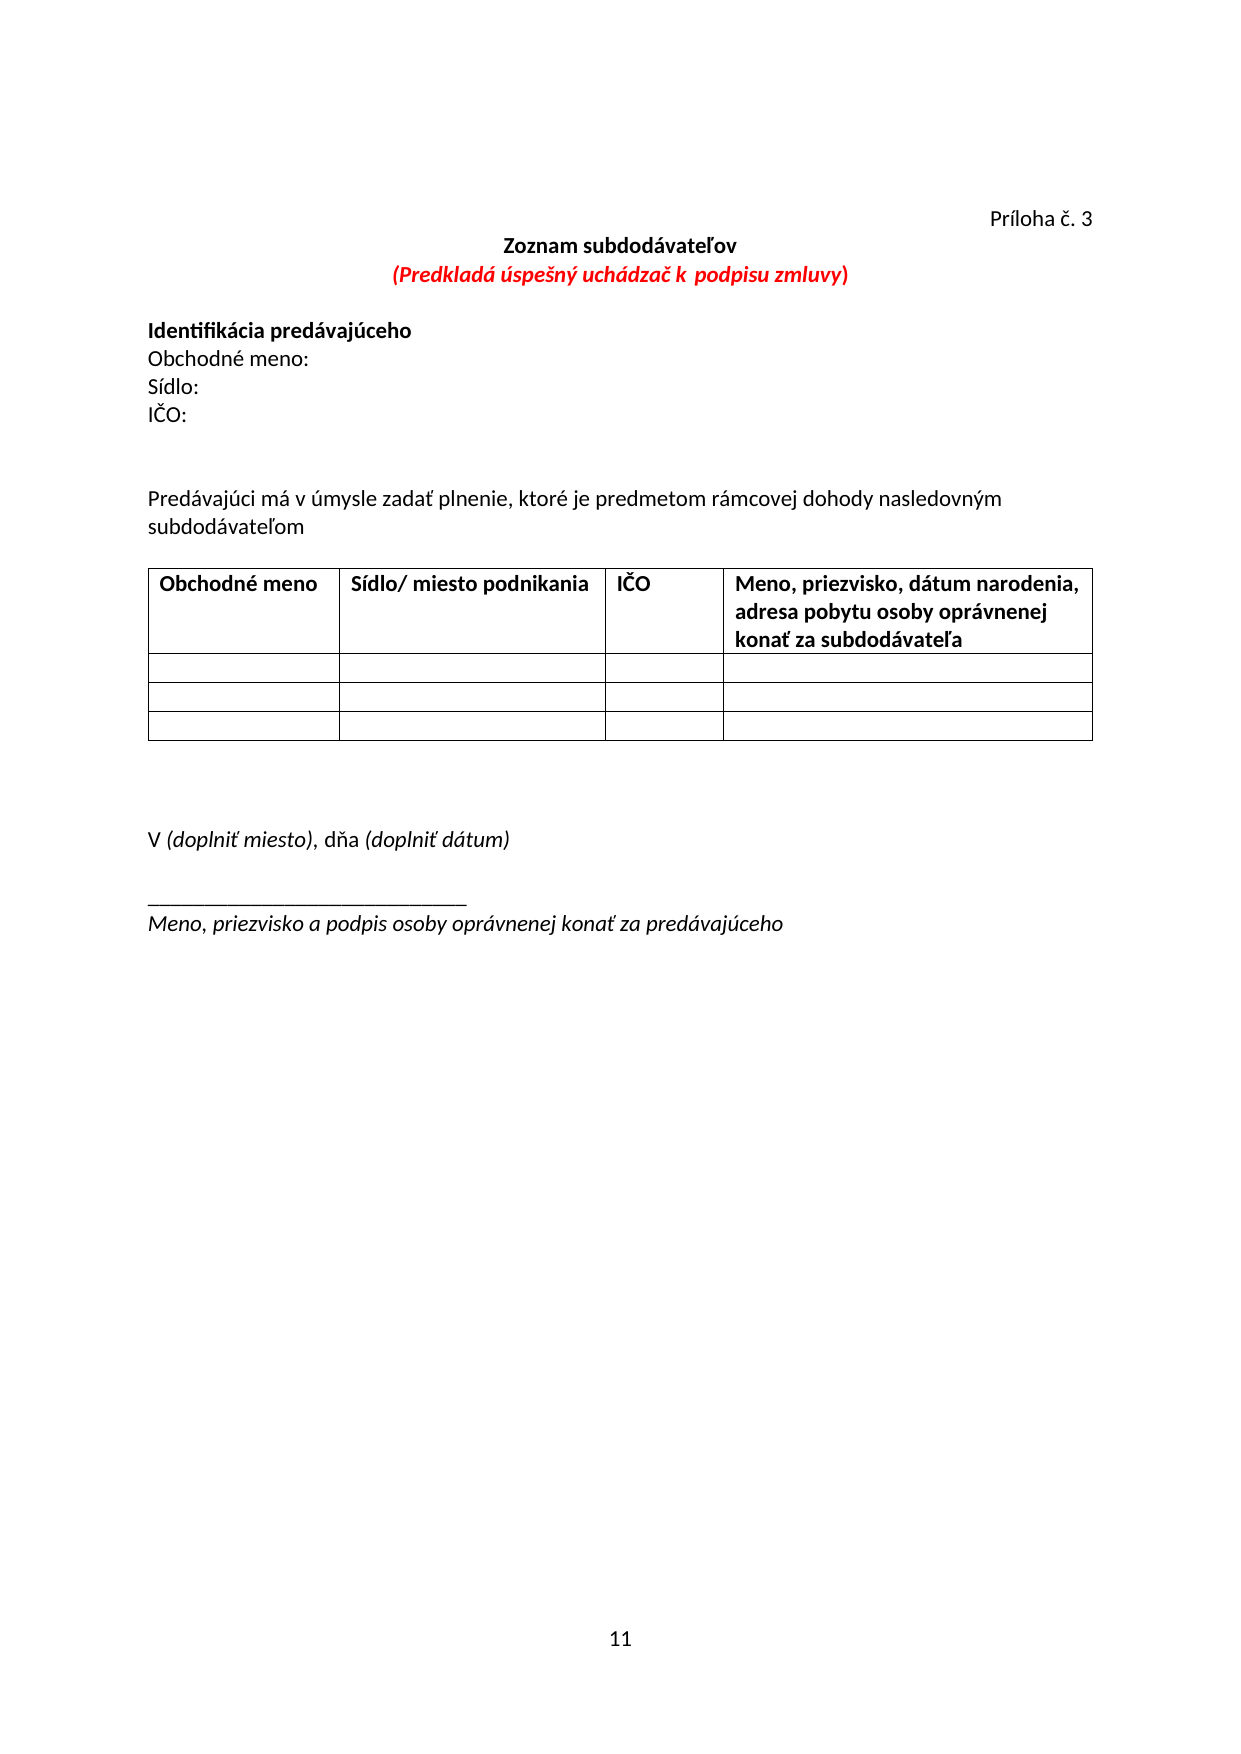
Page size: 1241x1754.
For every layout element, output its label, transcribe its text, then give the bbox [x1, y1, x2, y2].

table_cell [606, 712, 723, 740]
text Obchodné meno: [148, 344, 1093, 372]
table_cell [340, 654, 605, 682]
table_cell [149, 654, 339, 682]
table_cell [724, 654, 1092, 682]
text Identifikácia predávajúceho [148, 316, 1093, 344]
table_cell [149, 683, 339, 711]
text Meno, priezvisko a podpis osoby oprávnenej konať za predávajúceho [148, 909, 1093, 937]
table_header Meno, priezvisko, dátum narodenia, adresa pobytu osoby oprávnenej konať za subdodávateľa [724, 569, 1092, 653]
text V (doplniť miesto), dňa (doplniť dátum) [148, 825, 1093, 853]
table_cell [724, 683, 1092, 711]
table_cell [340, 712, 605, 740]
table_cell [724, 712, 1092, 740]
text ____________________________ [148, 881, 1093, 909]
text Sídlo: [148, 372, 1093, 400]
text IČO: [148, 400, 1093, 428]
table_header Obchodné meno [149, 569, 339, 653]
table_header IČO [606, 569, 723, 653]
text Príloha č. 3 [148, 204, 1093, 232]
table_cell [606, 654, 723, 682]
table_cell [149, 712, 339, 740]
text Predávajúci má v úmysle zadať plnenie, ktoré je predmetom rámcovej dohody nasledovným subdodávateľom [148, 484, 1093, 540]
table_cell [606, 683, 723, 711]
table_header Sídlo/ miesto podnikania [340, 569, 605, 653]
text Zoznam subdodávateľov [148, 232, 1093, 260]
text (Predkladá úspešný uchádzač k podpisu zmluvy) [148, 260, 1093, 288]
table_cell [340, 683, 605, 711]
